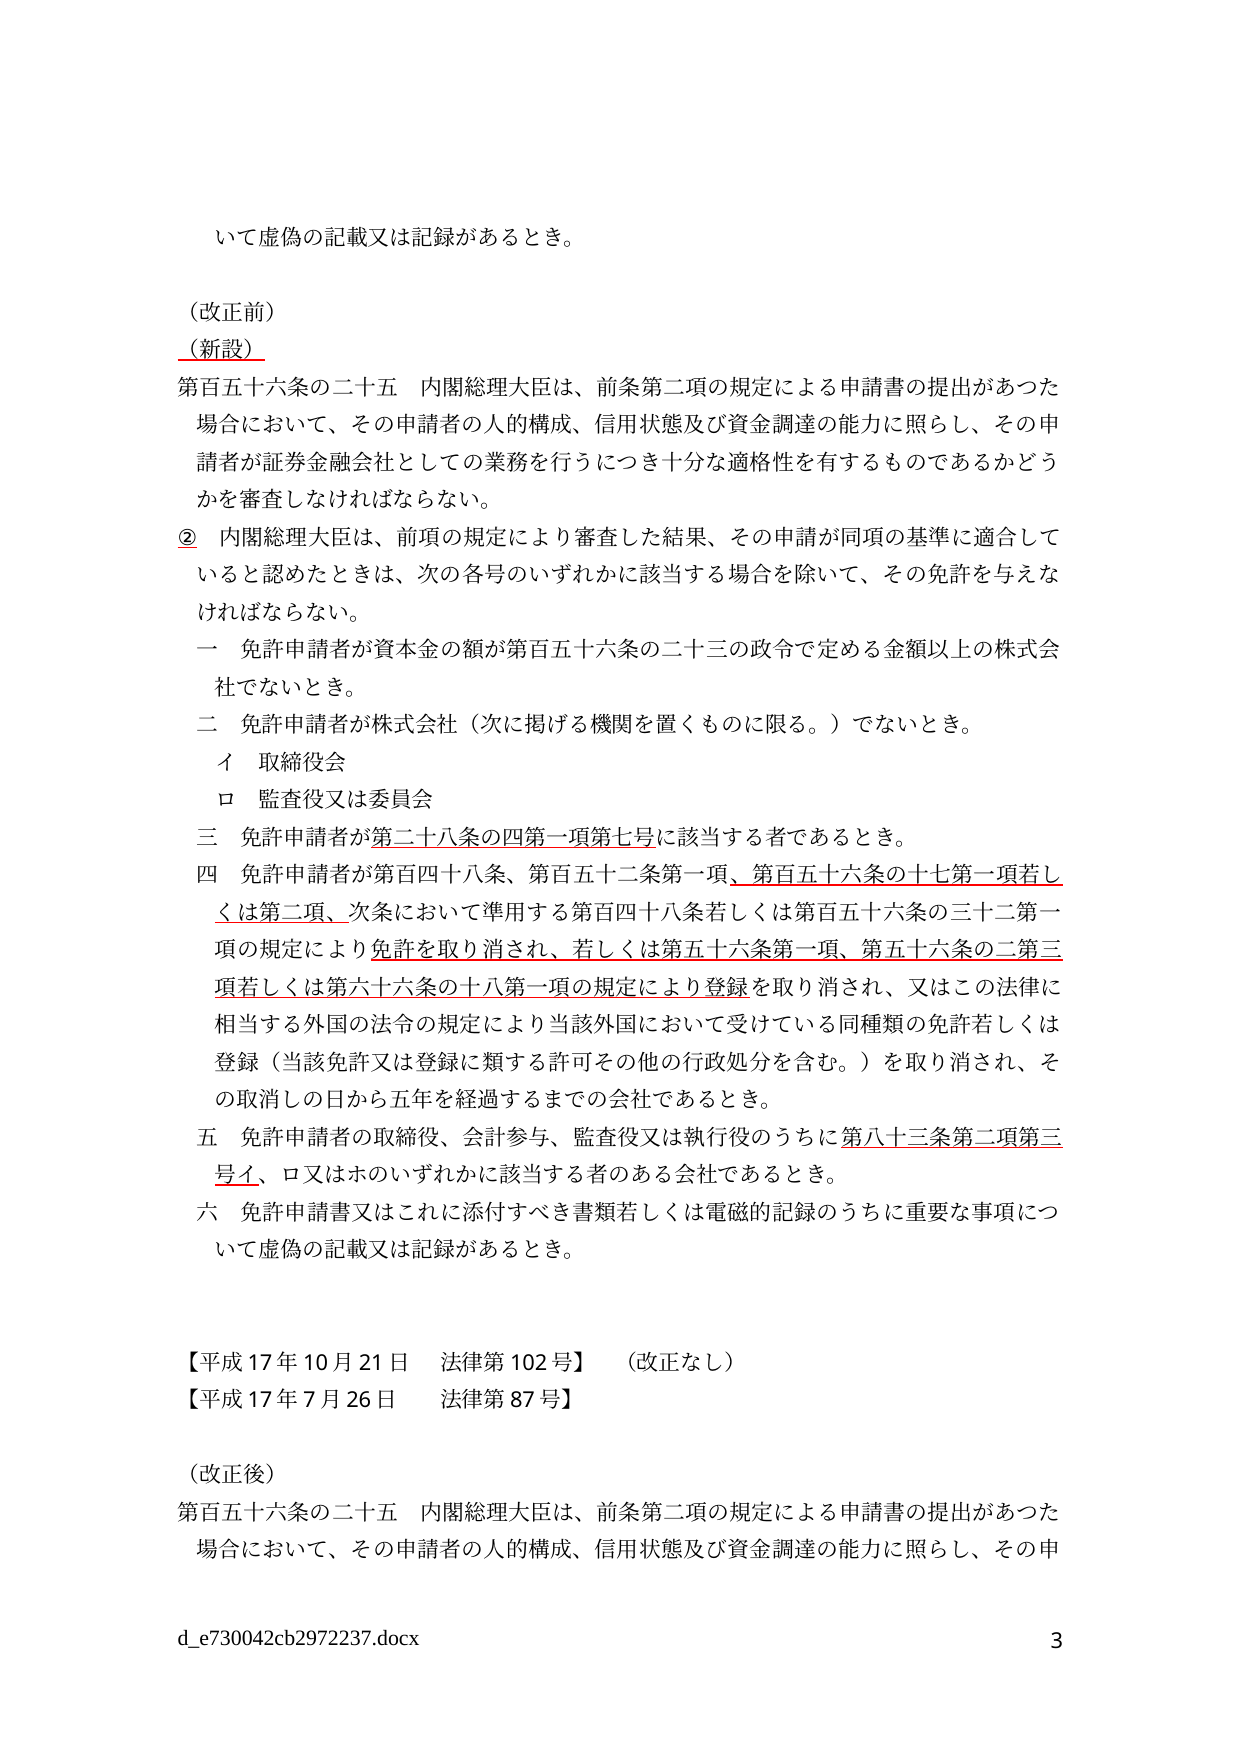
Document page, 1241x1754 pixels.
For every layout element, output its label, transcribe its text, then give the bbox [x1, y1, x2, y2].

text 二 免許申請者が株式会社（次に掲げる機関を置くものに限る。）でないとき。 [196, 704, 1063, 742]
text 四 免許申請者が第百四十八条、第百五十二条第一項、第百五十六条の十七第一項若しくは第二項、次条において準用する第百四十八条若しくは第百五十六条の三十二第一項の規定により免許を取り消され、若しくは第五十六条第一項、第五十六条の二第三項若しくは第六十六条の十八第一項の規定により登録を取り消され、又はこの法律に相当する外国の法令の規定により当該外国において受けている同種類の免許若しくは登録（当該免許又は登録に類する許可その他の行政処分を含む。）を取り消され、その取消しの日から五年を経過するまでの会社であるとき。 [196, 854, 1063, 1117]
text 【平成17年7月26日 法律第87号】 [177, 1379, 1063, 1417]
text ② 内閣総理大臣は、前項の規定により審査した結果、その申請が同項の基準に適合していると認めたときは、次の各号のいずれかに該当する場合を除いて、その免許を与えなければならない。 [177, 517, 1063, 629]
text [177, 1492, 1063, 1567]
text イ 取締役会 [215, 742, 1063, 779]
text 【平成17年10月21日 法律第102号】 （改正なし） [177, 1342, 1063, 1379]
text （新設） [177, 329, 1063, 367]
text 六 免許申請書又はこれに添付すべき書類若しくは電磁的記録のうちに重要な事項について虚偽の記載又は記録があるとき。 [196, 1192, 1063, 1267]
text （改正後） [177, 1454, 1063, 1492]
text ロ 監査役又は委員会 [215, 779, 1063, 817]
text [196, 217, 1063, 254]
text 五 免許申請者の取締役、会計参与、監査役又は執行役のうちに第八十三条第二項第三号イ、ロ又はホのいずれかに該当する者のある会社であるとき。 [196, 1117, 1063, 1192]
text 一 免許申請者が資本金の額が第百五十六条の二十三の政令で定める金額以上の株式会社でないとき。 [196, 629, 1063, 704]
text 三 免許申請者が第二十八条の四第一項第七号に該当する者であるとき。 [196, 817, 1063, 854]
text （改正前） [177, 292, 1063, 329]
text 第百五十六条の二十五 内閣総理大臣は、前条第二項の規定による申請書の提出があつた場合において、その申請者の人的構成、信用状態及び資金調達の能力に照らし、その申請者が証券金融会社としての業務を行うにつき十分な適格性を有するものであるかどうかを審査しなければならない。 [177, 367, 1063, 517]
